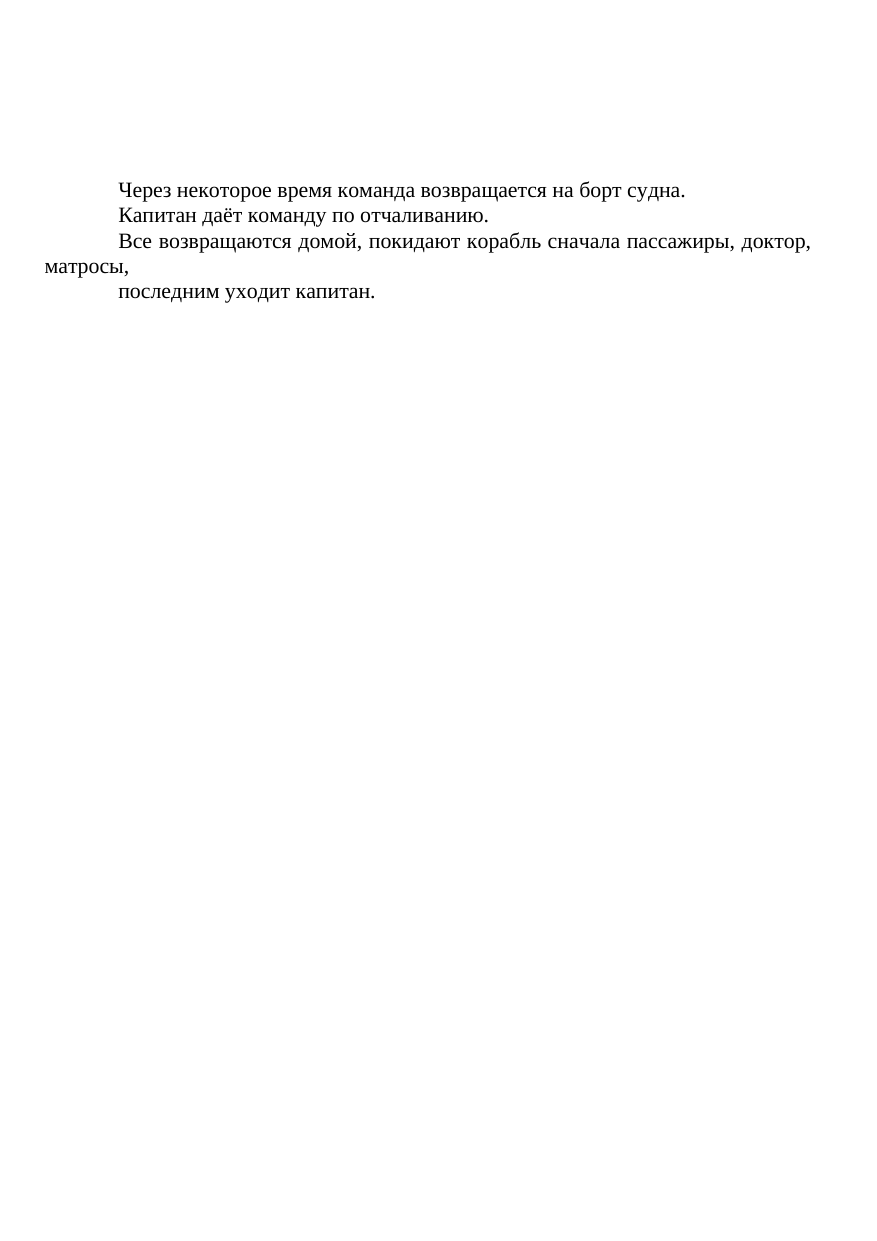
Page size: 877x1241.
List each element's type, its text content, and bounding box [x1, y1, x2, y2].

text последним уходит капитан. [44, 278, 812, 303]
text Все возвращаются домой, покидают корабль сначала пассажиры, доктор, матросы, [44, 228, 812, 278]
text Через некоторое время команда возвращается на борт судна. [44, 177, 812, 202]
text Капитан даёт команду по отчаливанию. [44, 202, 812, 228]
